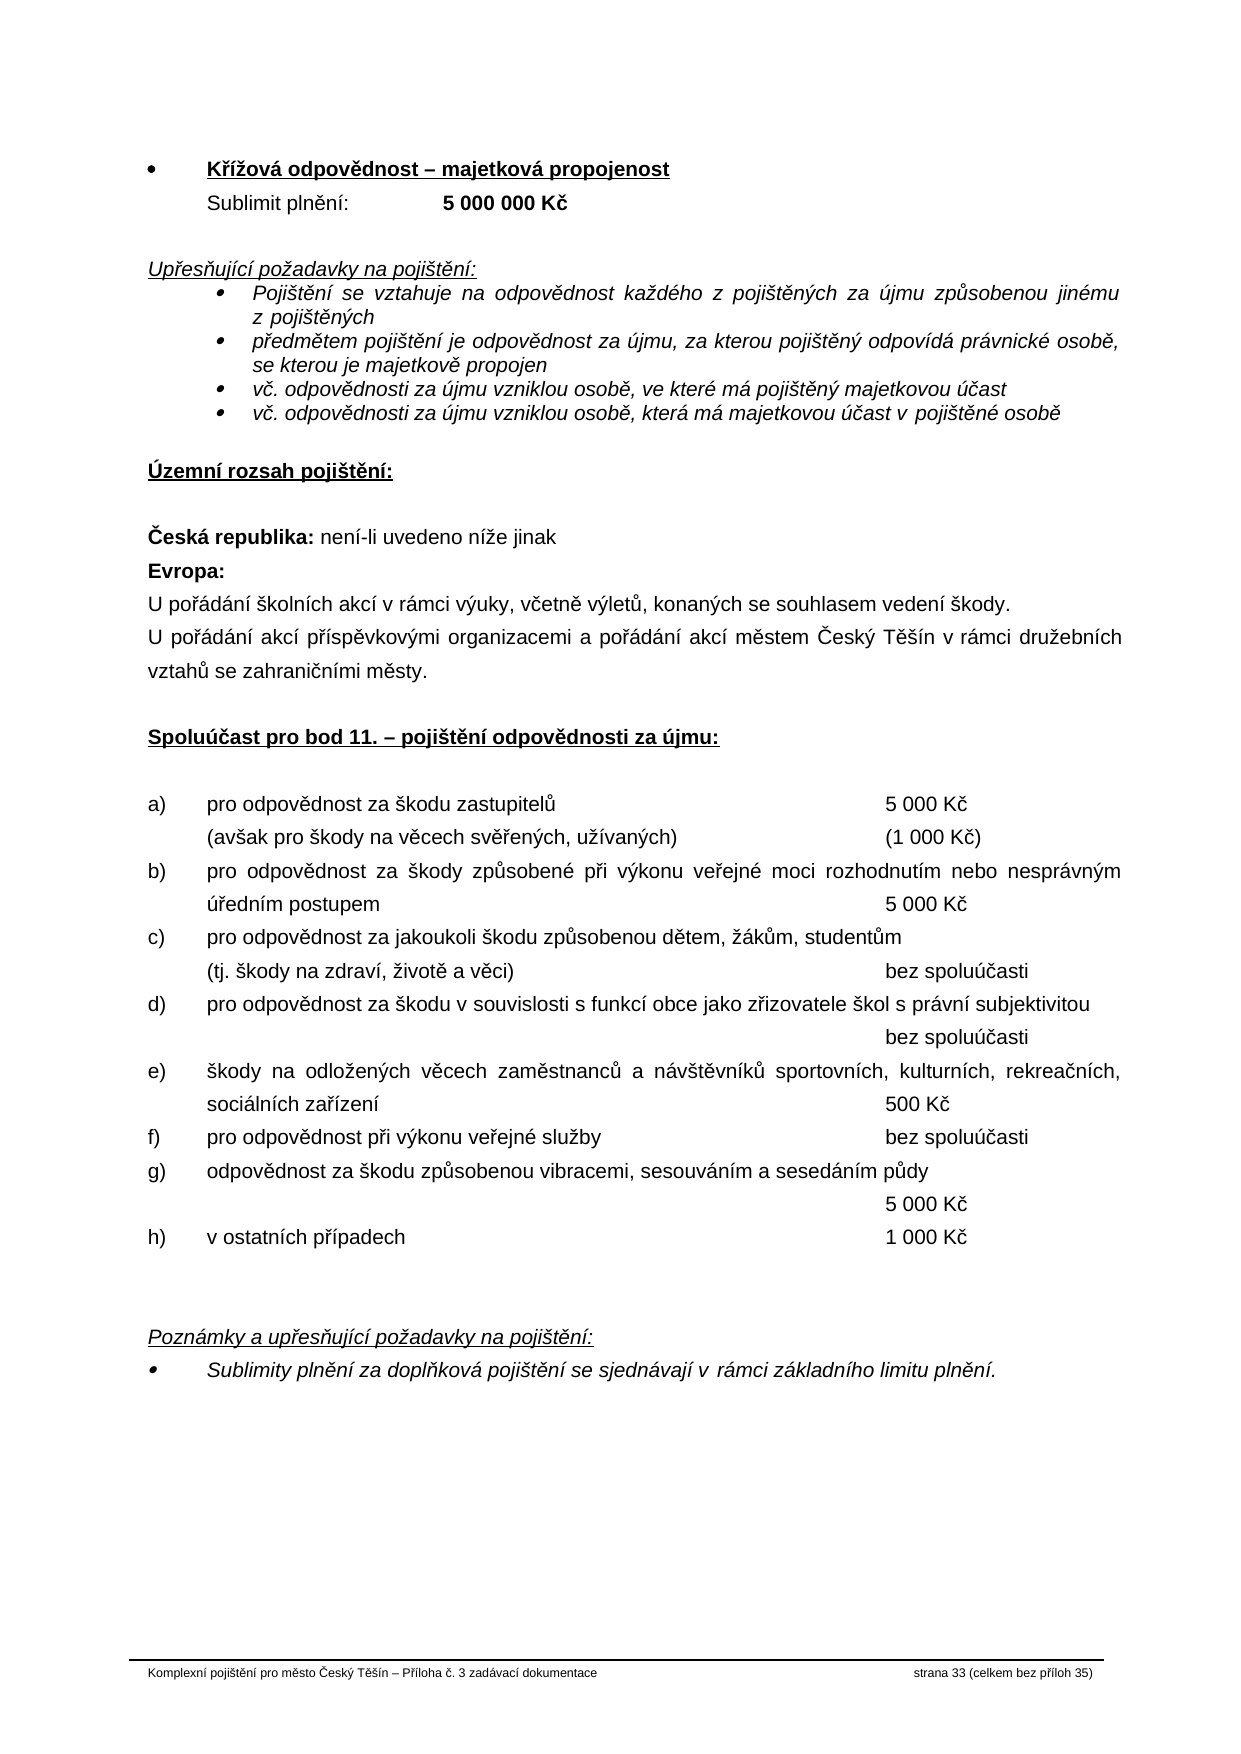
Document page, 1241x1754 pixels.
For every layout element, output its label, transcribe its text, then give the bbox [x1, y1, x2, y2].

list předmětem pojištění je odpovědnost za újmu, za kterou pojištěný odpovídá právnické osobě, se kterou je majetkově propojen [215, 329, 1122, 377]
text U pořádání školních akcí v rámci výuky, včetně výletů, konaných se souhlasem vedení škody. [148, 582, 1122, 616]
list pro odpovědnost za jakoukoli škodu způsobenou dětem, žákům, studentům [148, 916, 1122, 949]
list pro odpovědnost za škody způsobené při výkonu veřejné moci rozhodnutím nebo nesprávným úředním postupem 5 000 Kč [148, 849, 1122, 916]
list pro odpovědnost za škodu zastupitelů 5 000 Kč [148, 782, 1122, 816]
text U pořádání akcí příspěvkovými organizacemi a pořádání akcí městem Český Těšín v rámci družebních vztahů se zahraničními městy. [148, 616, 1122, 682]
text Evropa: [148, 549, 1122, 582]
list Pojištění se vztahuje na odpovědnost každého z pojištěných za újmu způsobenou jinému z pojištěných [215, 281, 1122, 329]
text Spoluúčast pro bod 11. – pojištění odpovědnosti za újmu: [148, 716, 1122, 749]
text (tj. škody na zdraví, životě a věci) bez spoluúčasti [207, 949, 1122, 982]
list v ostatních případech 1 000 Kč [148, 1216, 1122, 1249]
list škody na odložených věcech zaměstnanců a návštěvníků sportovních, kulturních, rekreačních, sociálních zařízení 500 Kč [148, 1049, 1122, 1116]
text Poznámky a upřesňující požadavky na pojištění: [148, 1316, 1122, 1349]
text 5 000 Kč [870, 1182, 1122, 1216]
text Sublimit plnění: 5 000 000 Kč [207, 181, 1122, 214]
list Sublimity plnění za doplňková pojištění se sjednávají v rámci základního limitu plnění. [148, 1349, 1122, 1382]
list pro odpovědnost za škodu v souvislosti s funkcí obce jako zřizovatele škol s právní subjektivitou bez spoluúčasti [148, 982, 1122, 1049]
list vč. odpovědnosti za újmu vzniklou osobě, ve které má pojištěný majetkovou účast [215, 377, 1122, 401]
list pro odpovědnost při výkonu veřejné služby bez spoluúčasti [148, 1116, 1122, 1149]
list vč. odpovědnosti za újmu vzniklou osobě, která má majetkovou účast v pojištěné osobě [215, 401, 1122, 425]
text Upřesňující požadavky na pojištění: [148, 248, 1122, 281]
text Územní rozsah pojištění: [148, 449, 1122, 482]
text Česká republika: není-li uvedeno níže jinak [148, 516, 1122, 549]
list Křížová odpovědnost – majetková propojenost [148, 148, 1122, 181]
list odpovědnost za škodu způsobenou vibracemi, sesouváním a sesedáním půdy [148, 1149, 1122, 1182]
text (avšak pro škody na věcech svěřených, užívaných) (1 000 Kč) [207, 816, 1122, 849]
